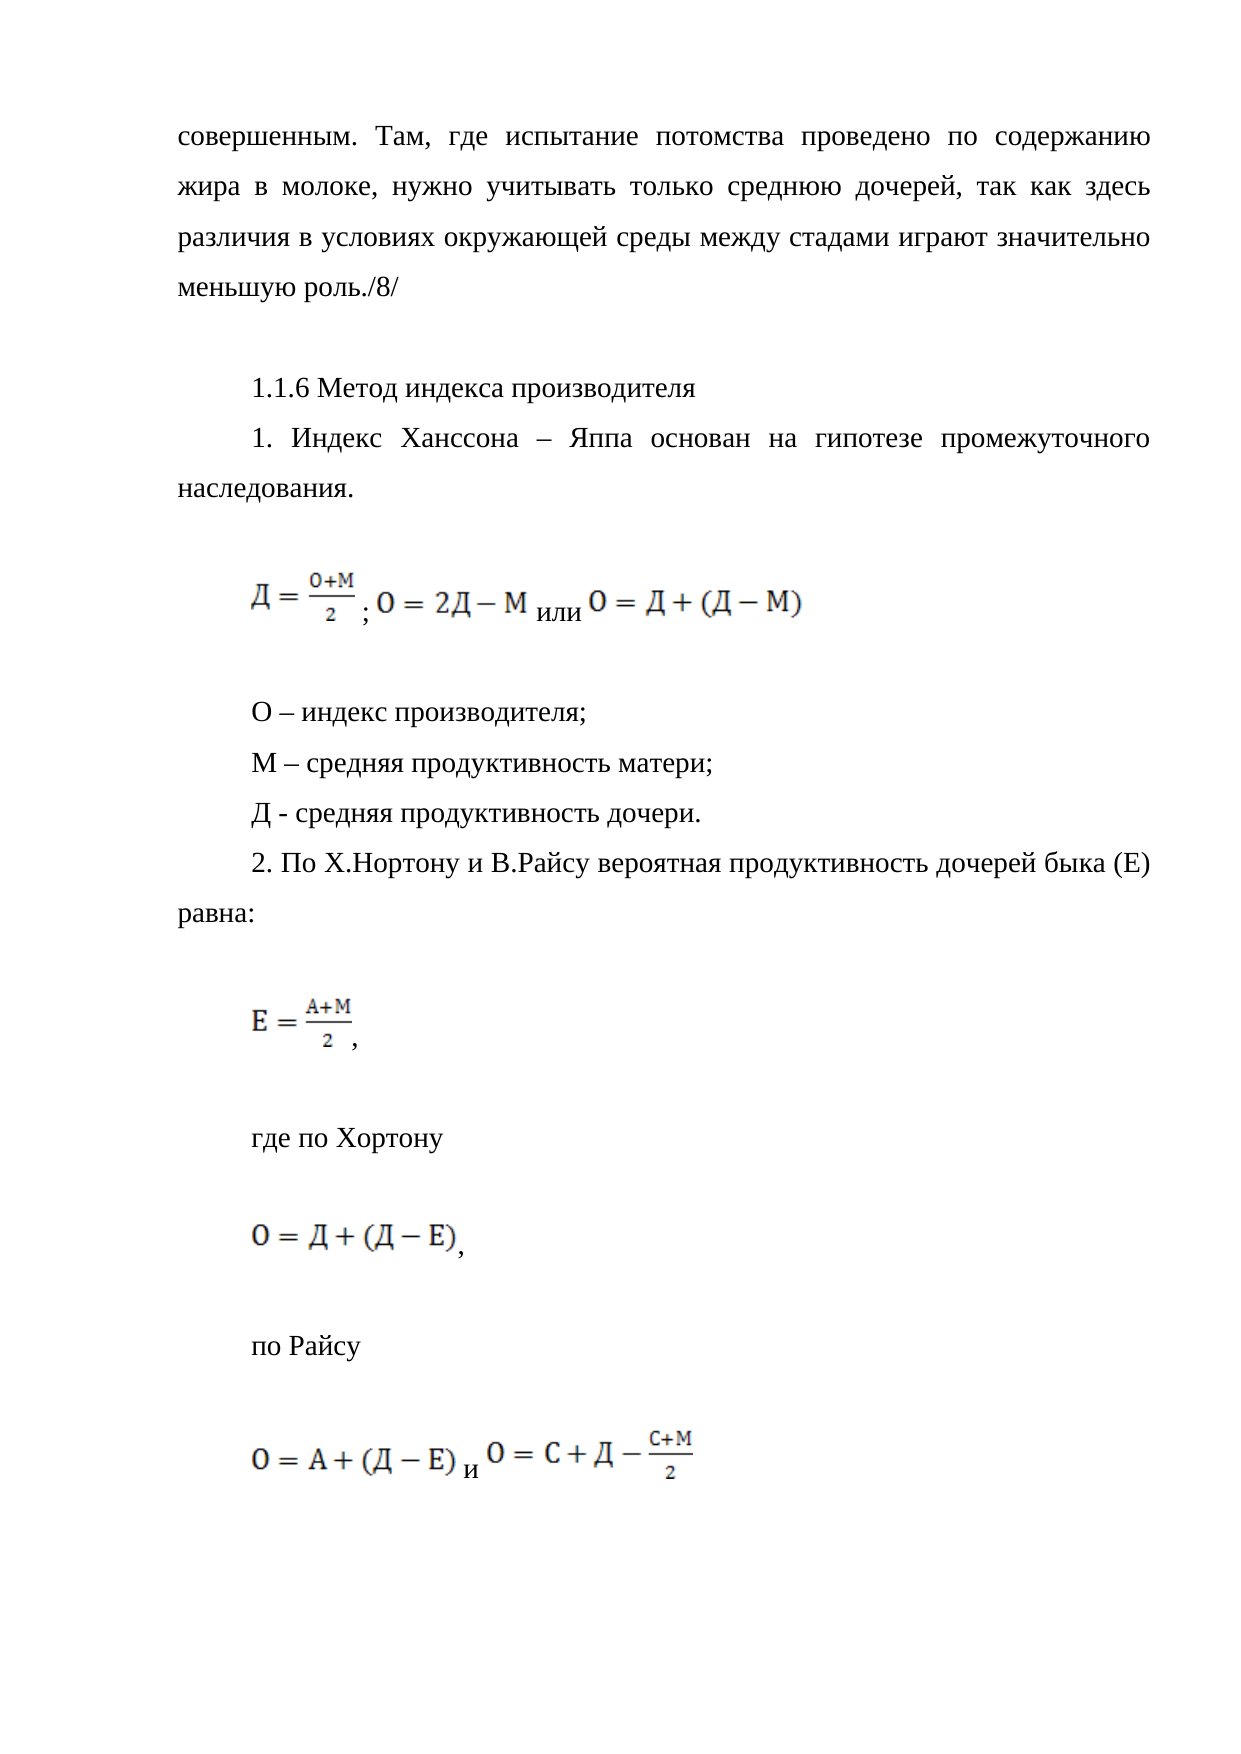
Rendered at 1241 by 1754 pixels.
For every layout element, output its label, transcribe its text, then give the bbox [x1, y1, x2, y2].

picture [588, 586, 802, 621]
picture [376, 586, 529, 621]
text 2. По Х.Нортону и В.Райсу вероятная продуктивность дочерей быка (Е) равна: [177, 845, 1152, 929]
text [177, 118, 1152, 303]
text 1. Индекс Ханссона – Яппа основан на гипотезе промежуточного наследования. [177, 420, 1152, 504]
text по Райсу [177, 1328, 1152, 1362]
text Д - средняя продуктивность дочери. [177, 795, 1152, 828]
picture [251, 1444, 456, 1479]
text О – индекс производителя; [177, 694, 1152, 728]
list 1.1.6 Метод индекса производителя [177, 370, 1152, 403]
picture [251, 570, 355, 621]
picture [486, 1428, 693, 1479]
picture [251, 1220, 458, 1255]
text , [177, 996, 1152, 1053]
text М – средняя продуктивность матери; [177, 745, 1152, 778]
text где по Хортону [177, 1120, 1152, 1153]
text , [177, 1220, 1152, 1261]
picture [251, 996, 352, 1047]
